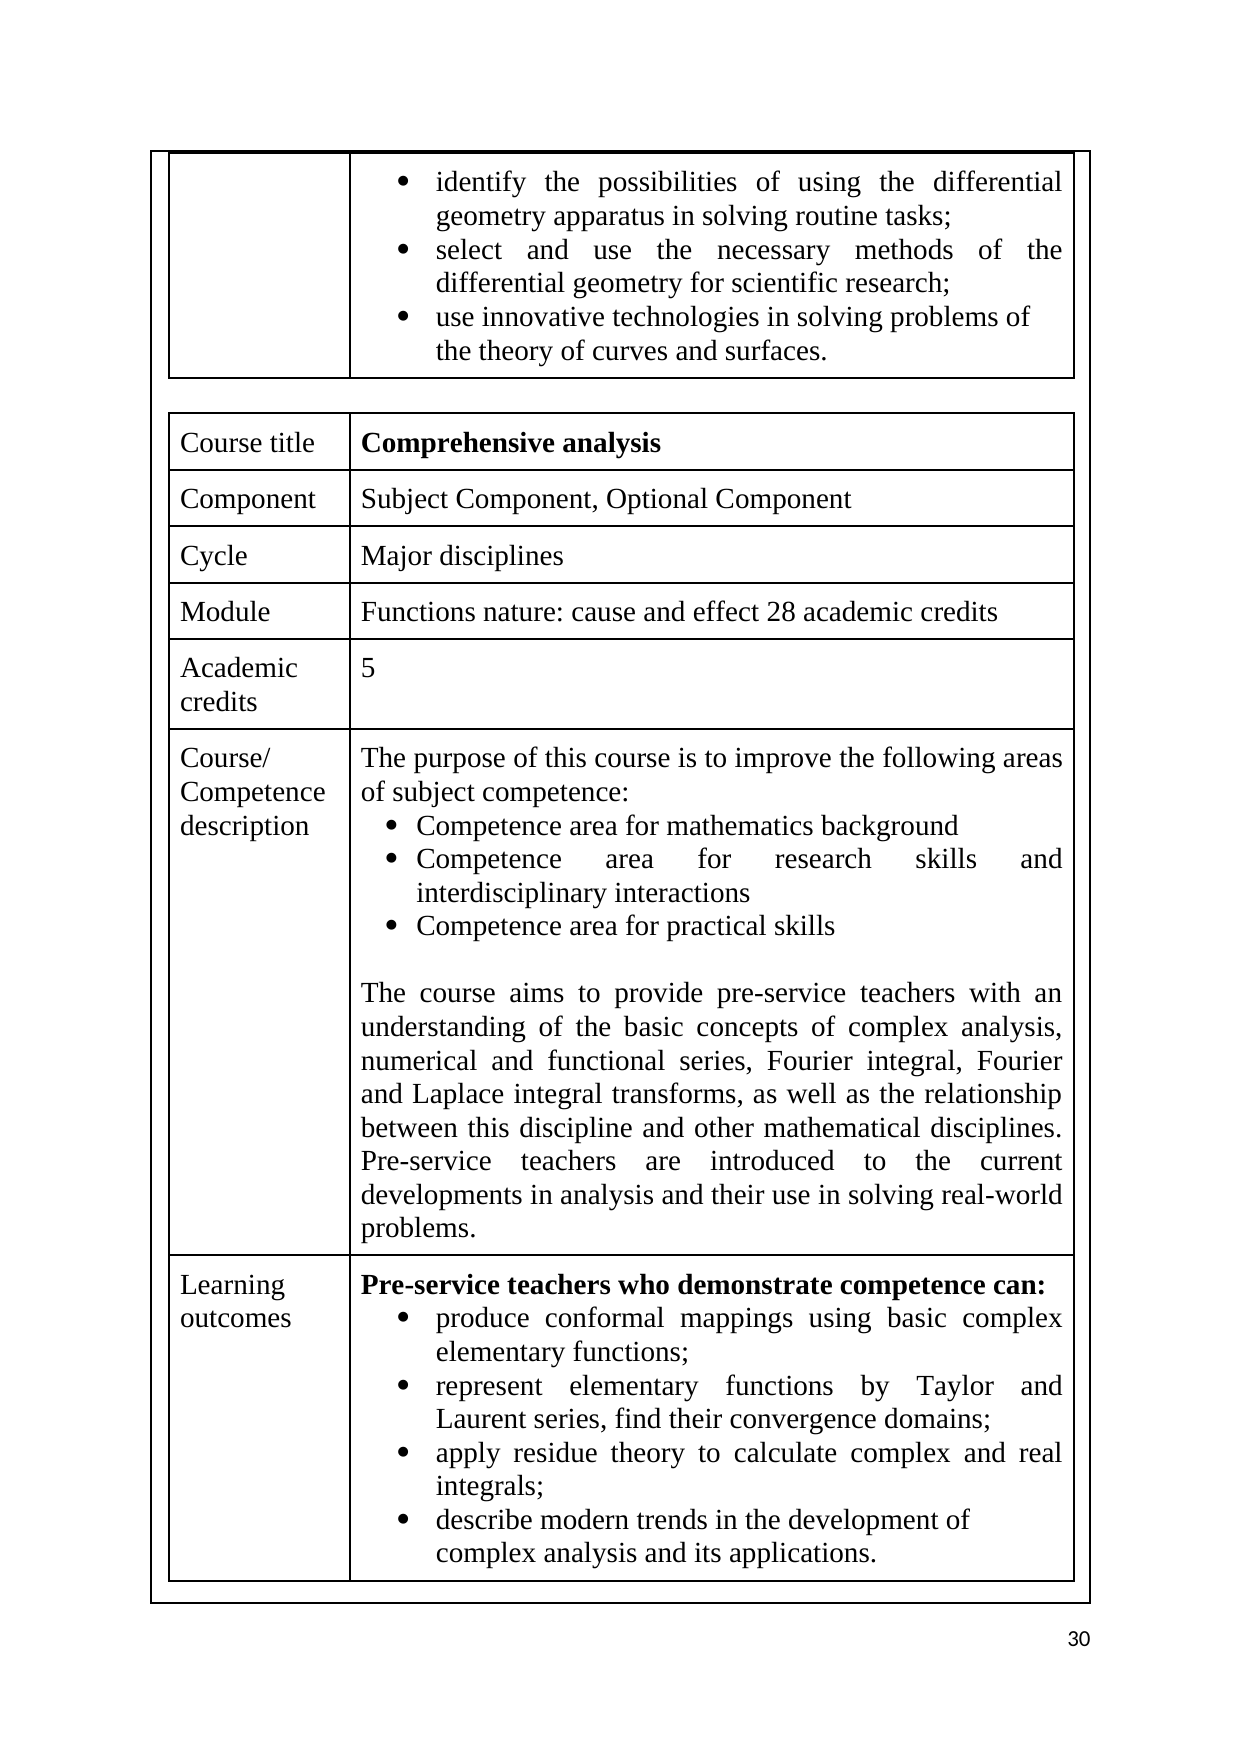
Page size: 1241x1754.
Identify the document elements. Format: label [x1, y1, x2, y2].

table_cell [152, 152, 1089, 1602]
